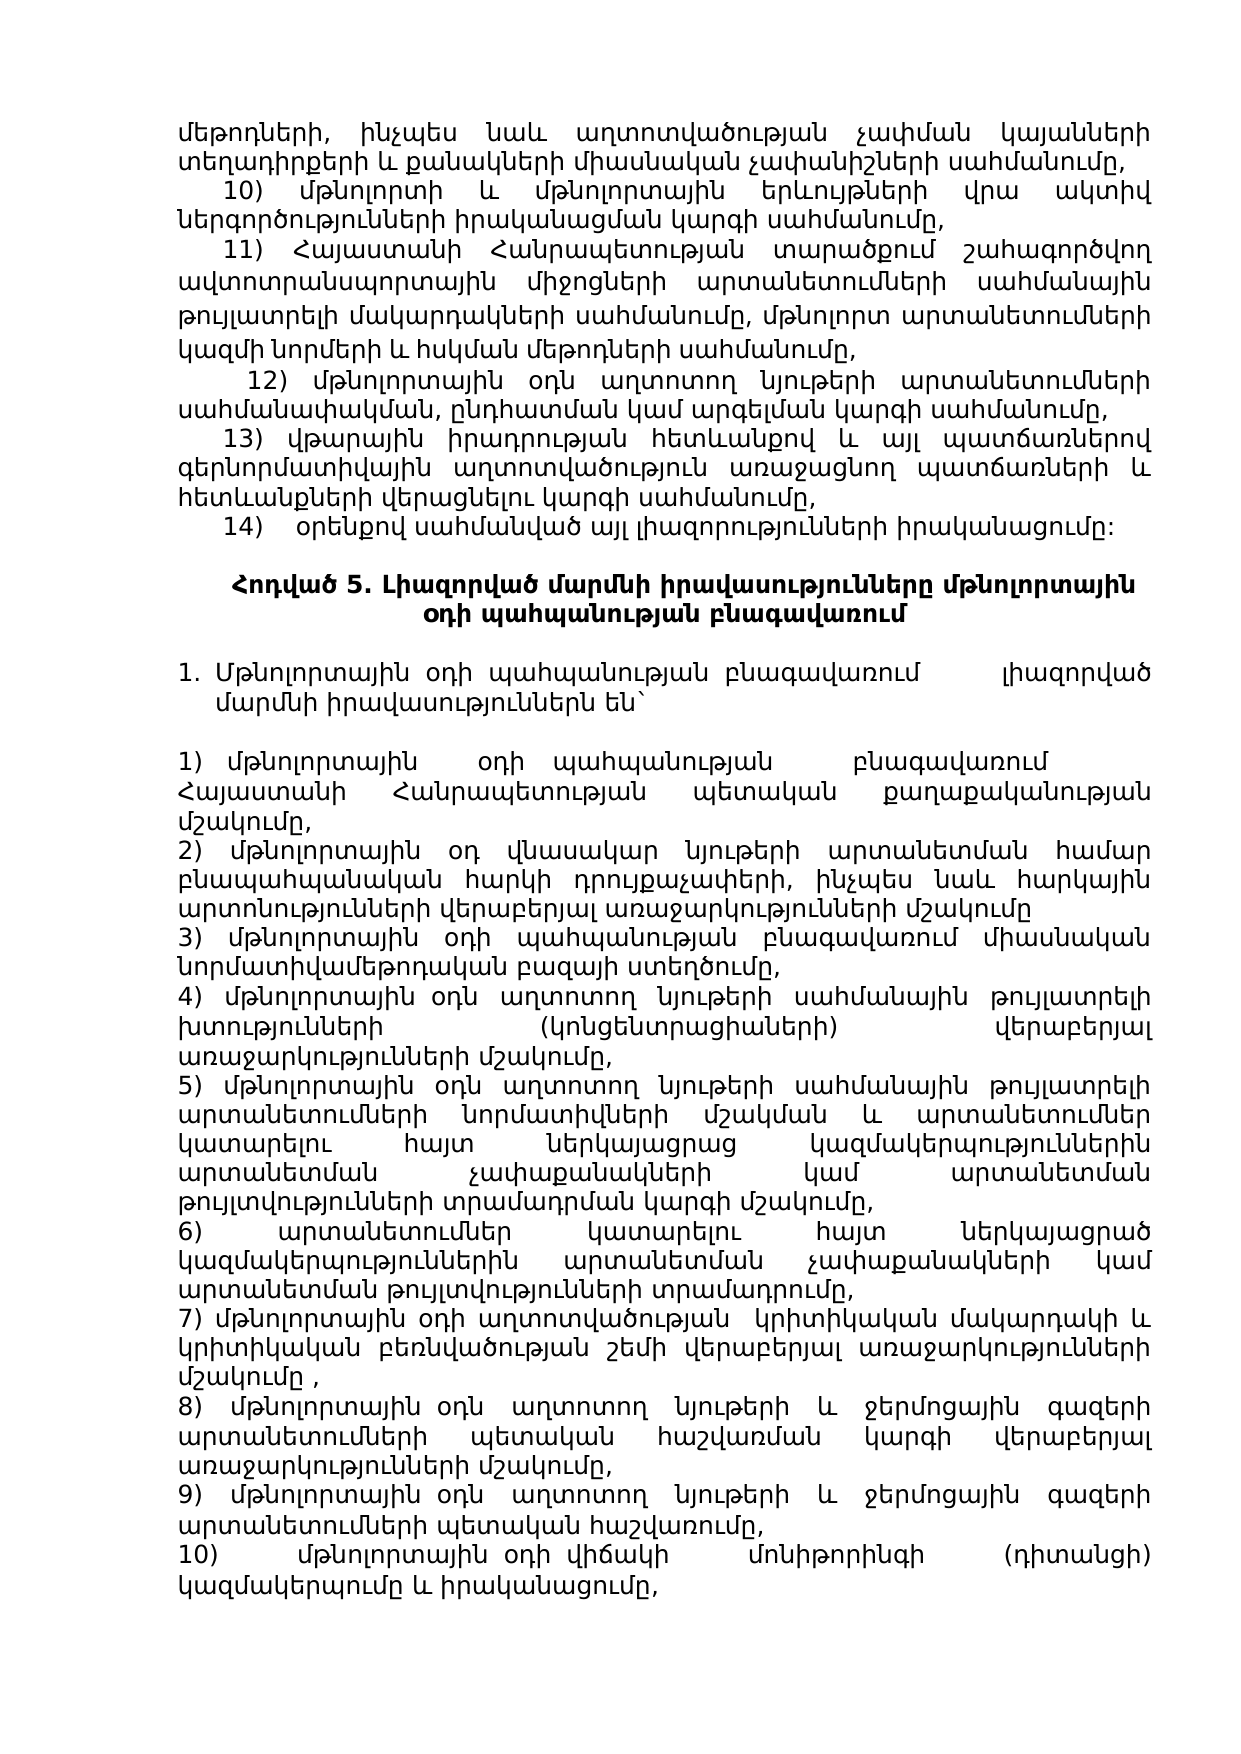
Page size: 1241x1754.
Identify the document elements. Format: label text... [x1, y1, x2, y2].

text 11) Հայաստանի Հանրապետության տարածքում շահագործվող ավտոտրանսպորտային միջոցների արտանետումների սահմանային թույլատրելի մակարդակների սահմանումը, մթնոլորտ արտանետումների կազմի նորմերի և հսկման մեթոդների սահմանումը, [177, 235, 1152, 366]
text 7) մթնոլորտային օդի աղտոտվածության կրիտիկական մակարդակի և կրիտիկական բեռնվածության շեմի վերաբերյալ առաջարկությունների մշակումը , [177, 1304, 1152, 1392]
text 3) մթնոլորտային օդի պահպանության բնագավառում միասնական նորմատիվամեթոդական բազայի ստեղծումը, [177, 923, 1152, 982]
text 12) մթնոլորտային օդն աղտոտող նյութերի արտանետումների սահմանափակման, ընդհատման կամ արգելման կարգի սահմանումը, [177, 366, 1152, 424]
text 5) մթնոլորտային օդն աղտոտող նյութերի սահմանային թույլատրելի արտանետումների նորմատիվների մշակման և արտանետումներ կատարելու հայտ ներկայացրաց կազմակերպություններին արտանետման չափաքանակների կամ արտանետման թույլտվությունների տրամադրման կարգի մշակումը, [177, 1071, 1152, 1217]
text 10) մթնոլորտային օդի վիճակի մոնիթորինգի (դիտանցի) կազմակերպումը և իրականացումը, [177, 1541, 1152, 1601]
text 8) մթնոլորտային օդն աղտոտող նյութերի և ջերմոցային գազերի արտանետումների պետական հաշվառման կարգի վերաբերյալ առաջարկությունների մշակումը, [177, 1392, 1152, 1481]
text 13) վթարային իրադրության հետևանքով և այլ պատճառներով գերնորմատիվային աղտոտվածություն առաջացնող պատճառների և հետևանքների վերացնելու կարգի սահմանումը, [177, 424, 1152, 512]
text 14) օրենքով սահմանված այլ լիազորությունների իրականացումը: [177, 512, 1152, 541]
text 6) արտանետումներ կատարելու հայտ ներկայացրած կազմակերպություններին արտանետման չափաքանակների կամ արտանետման թույլտվությունների տրամադրումը, [177, 1217, 1152, 1304]
text 2) մթնոլորտային օդ վնասակար նյութերի արտանետման համար բնապահպանական հարկի դրույքաչափերի, ինչպես նաև հարկային արտոնությունների վերաբերյալ առաջարկությունների մշակումը [177, 836, 1152, 923]
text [177, 118, 1152, 176]
text 4) մթնոլորտային օդն աղտոտող նյութերի սահմանային թույլատրելի խտությունների (կոնցենտրացիաների) վերաբերյալ առաջարկությունների մշակումը, [177, 982, 1152, 1071]
text Հոդված 5. Լիազորված մարմնի իրավասությունները մթնոլորտային օդի պահպանության բնագավառում [177, 570, 1152, 629]
list Մթնոլորտային օդի պահպանության բնագավառում լիազորված մարմնի իրավասություններն են` [177, 658, 1152, 718]
text 1) մթնոլորտային օդի պահպանության բնագավառում Հայաստանի Հանրապետության պետական քաղաքականության մշակումը, [177, 747, 1152, 836]
text 10) մթնոլորտի և մթնոլորտային երևույթների վրա ակտիվ ներգործությունների իրականացման կարգի սահմանումը, [177, 176, 1152, 235]
text 9) մթնոլորտային օդն աղտոտող նյութերի և ջերմոցային գազերի արտանետումների պետական հաշվառումը, [177, 1481, 1152, 1541]
